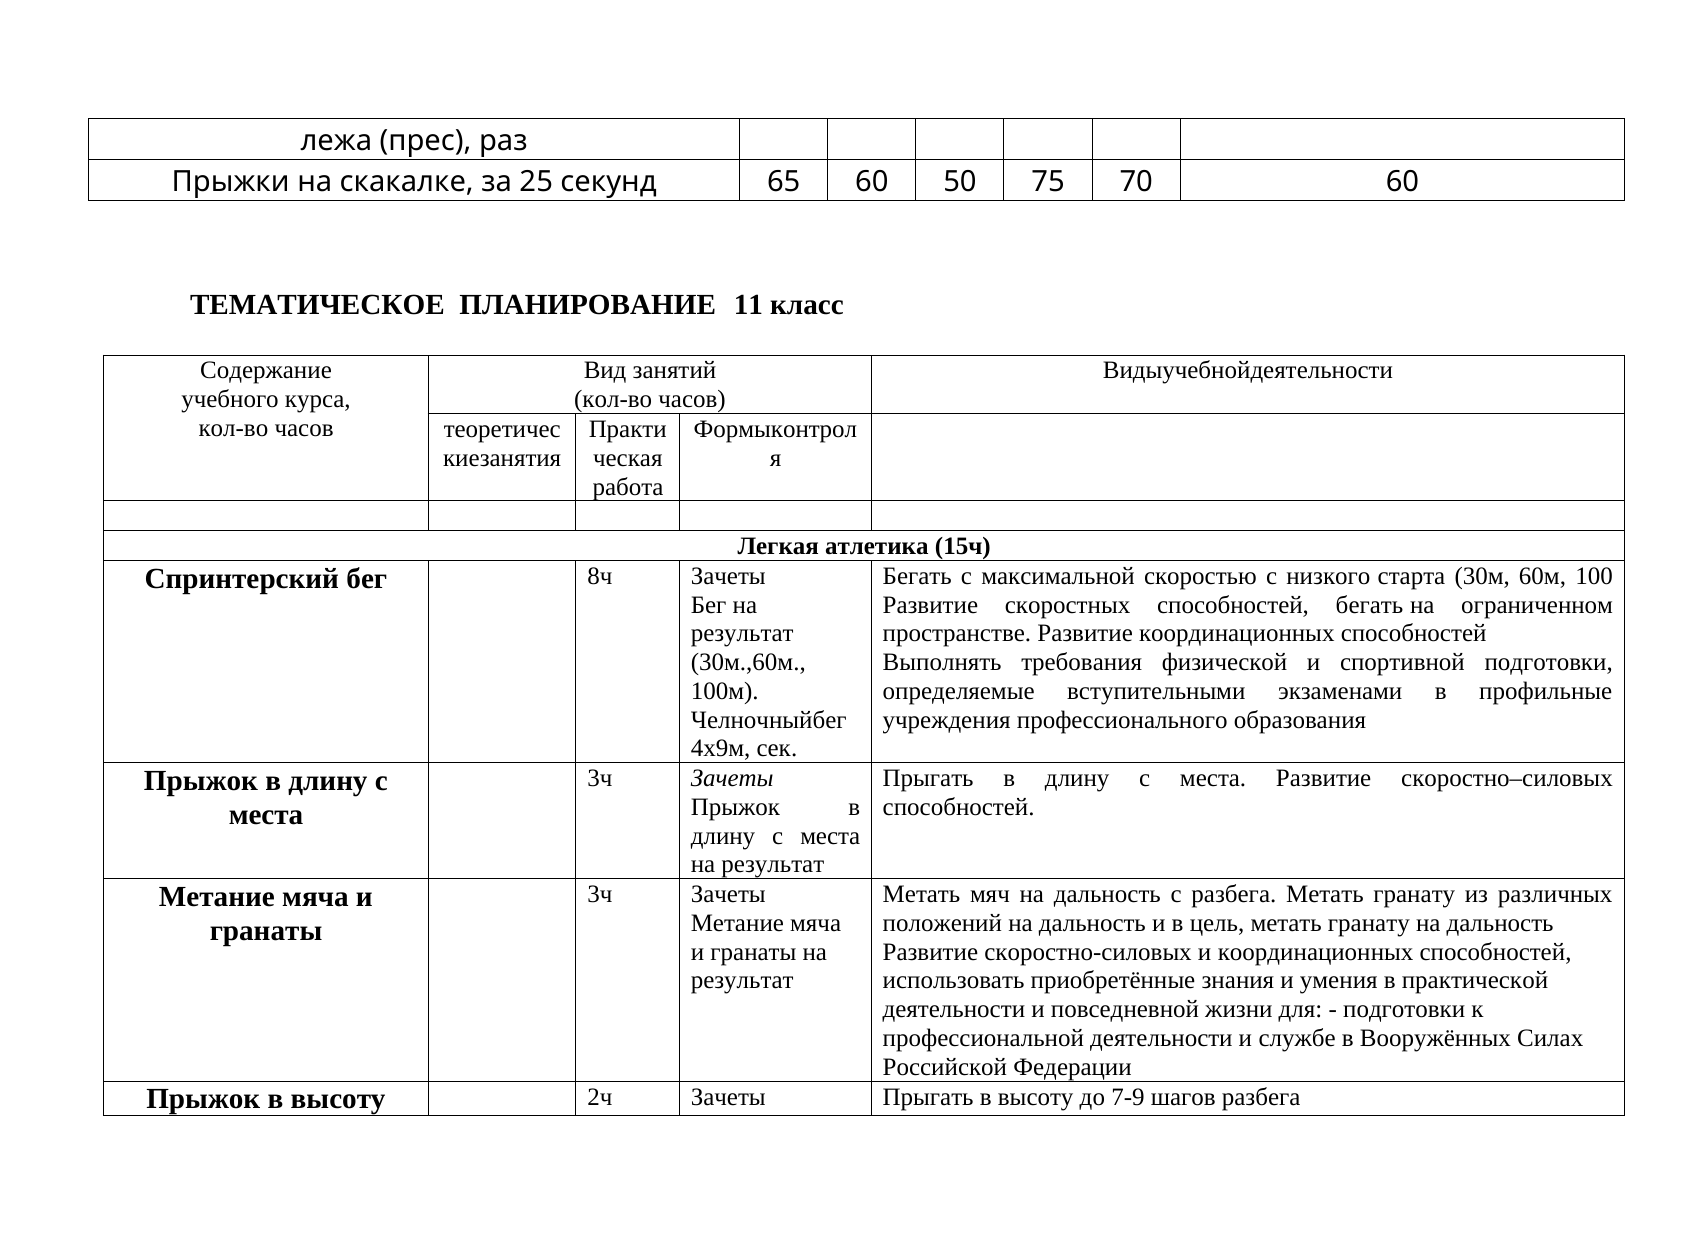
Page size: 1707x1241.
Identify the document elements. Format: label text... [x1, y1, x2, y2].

table_cell 35 [1093, 119, 1180, 159]
table_cell [872, 414, 1624, 500]
table_cell 50 [916, 160, 1003, 199]
table_cell 60 [1181, 160, 1624, 199]
table_cell [429, 879, 575, 1081]
table_cell Метание мяча и гранаты [104, 879, 428, 1081]
table_cell Зачеты Бег на результат (30м.,60м., 100м). Челночныйбег 4x9м, сек. [680, 561, 871, 762]
table_cell Зачеты Метание мяча и гранаты на результат [680, 879, 871, 1081]
table_cell [680, 501, 871, 530]
table_cell [872, 501, 1624, 530]
table_cell 3ч [576, 763, 679, 878]
table_cell [429, 763, 575, 878]
table_cell Практическаяработа [576, 414, 679, 500]
table_cell Прыжок в высоту [104, 1082, 428, 1115]
table_cell 2ч [576, 1082, 679, 1115]
table_cell 40 [1004, 119, 1092, 159]
table_cell [576, 501, 679, 530]
table_header Видыучебнойдеятельности [872, 356, 1624, 413]
text ТЕМАТИЧЕСКОЕ ПЛАНИРОВАНИЕ 11 класс [190, 287, 1618, 321]
table_cell 30 [1181, 119, 1624, 159]
table_cell 75 [1004, 160, 1092, 199]
table_cell Прыгать в длину с места. Развитие скоростно–силовых способностей. [872, 763, 1624, 878]
table_cell Зачеты Прыжок в длину с места на результат [680, 763, 871, 878]
table_cell 52 [740, 119, 827, 159]
table_cell 47 [828, 119, 915, 159]
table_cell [89, 119, 739, 159]
table_cell Метать мяч на дальность с разбега. Метать гранату из различных положений на дальность и в цель, метать гранату на дальность Развитие скоростно-силовых и координационных способностей, использовать приобретённые знания и умения в практической деятельности и повседневной жизни для: - подготовки к профессиональной деятельности и службе в Вооружённых Силах Российской Федерации [872, 879, 1624, 1081]
table_cell [429, 501, 575, 530]
table_cell 60 [828, 160, 915, 199]
table_cell Прыжок в длину с места [104, 763, 428, 878]
table_cell 42 [916, 119, 1003, 159]
table_cell Зачеты [680, 1082, 871, 1115]
table_cell [429, 1082, 575, 1115]
table_cell [104, 501, 428, 530]
table_header Содержание учебного курса, кол-во часов [104, 356, 428, 500]
table_cell Спринтерский бег [104, 561, 428, 762]
table_cell 3ч [576, 879, 679, 1081]
table_header Вид занятий (кол-во часов) [429, 356, 871, 413]
table_cell теоретическиезанятия [429, 414, 575, 500]
table_cell Бегать с максимальной скоростью с низкого старта (30м, 60м, 100 Развитие скоростных способностей, бегать на ограниченном пространстве. Развитие координационных способностей Выполнять требования физической и спортивной подготовки, определяемые вступительными экзаменами в профильные учреждения профессионального образования [872, 561, 1624, 762]
table_cell 65 [740, 160, 827, 199]
table_cell Прыжки на скакалке, за 25 секунд [89, 160, 739, 199]
table_cell 70 [1093, 160, 1180, 199]
table_cell Формыконтроля [680, 414, 871, 500]
table_cell 8ч [576, 561, 679, 762]
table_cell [872, 1082, 1624, 1115]
table_cell [429, 561, 575, 762]
table_cell Легкая атлетика (15ч) [104, 531, 1624, 560]
